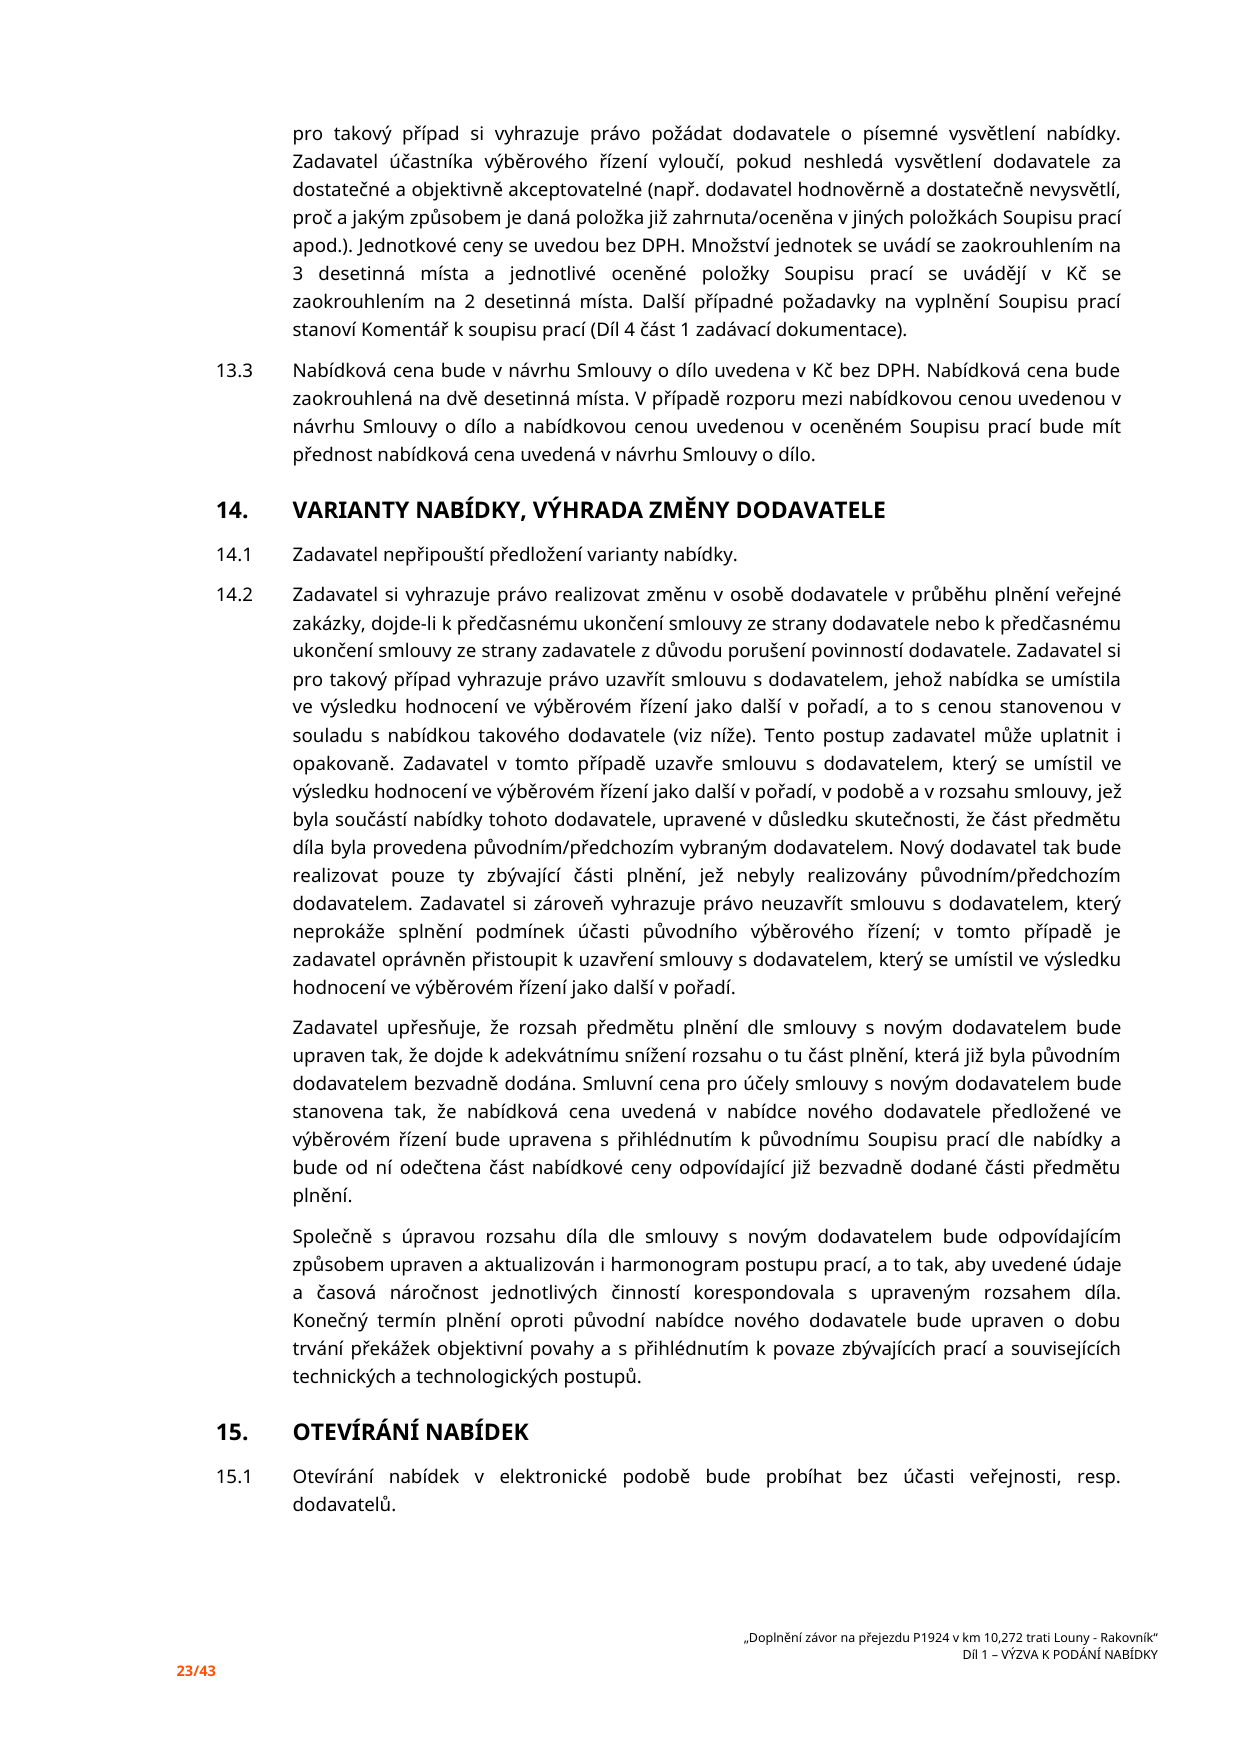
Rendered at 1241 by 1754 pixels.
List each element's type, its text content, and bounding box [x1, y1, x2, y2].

text Zadavatel si vyhrazuje právo realizovat změnu v osobě dodavatele v průběhu plnění veřejné zakázky, dojde-li k předčasnému ukončení smlouvy ze strany dodavatele nebo k předčasnému ukončení smlouvy ze strany zadavatele z důvodu porušení povinností dodavatele. Zadavatel si pro takový případ vyhrazuje právo uzavřít smlouvu s dodavatelem, jehož nabídka se umístila ve výsledku hodnocení ve výběrovém řízení jako další v pořadí, a to s cenou stanovenou v souladu s nabídkou takového dodavatele (viz níže). Tento postup zadavatel může uplatnit i opakovaně. Zadavatel v tomto případě uzavře smlouvu s dodavatelem, který se umístil ve výsledku hodnocení ve výběrovém řízení jako další v pořadí, v podobě a v rozsahu smlouvy, jež byla součástí nabídky tohoto dodavatele, upravené v důsledku skutečnosti, že část předmětu díla byla provedena původním/předchozím vybraným dodavatelem. Nový dodavatel tak bude realizovat pouze ty zbývající části plnění, jež nebyly realizovány původním/předchozím dodavatelem. Zadavatel si zároveň vyhrazuje právo neuzavřít smlouvu s dodavatelem, který neprokáže splnění podmínek účasti původního výběrového řízení; v tomto případě je zadavatel oprávněn přistoupit k uzavření smlouvy s dodavatelem, který se umístil ve výsledku hodnocení ve výběrovém řízení jako další v pořadí. [216, 582, 1122, 999]
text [216, 121, 1122, 342]
text OTEVÍRÁNÍ NABÍDEK [216, 1416, 1122, 1448]
text VARIANTY NABÍDKY, VÝHRADA ZMĚNY DODAVATELE [216, 494, 1122, 526]
text Zadavatel nepřipouští předložení varianty nabídky. [216, 541, 1122, 567]
text Nabídková cena bude v návrhu Smlouvy o dílo uvedena v Kč bez DPH. Nabídková cena bude zaokrouhlená na dvě desetinná místa. V případě rozporu mezi nabídkovou cenou uvedenou v návrhu Smlouvy o dílo a nabídkovou cenou uvedenou v oceněném Soupisu prací bude mít přednost nabídková cena uvedená v návrhu Smlouvy o dílo. [216, 357, 1122, 467]
list Společně s úpravou rozsahu díla dle smlouvy s novým dodavatelem bude odpovídajícím způsobem upraven a aktualizován i harmonogram postupu prací, a to tak, aby uvedené údaje a časová náročnost jednotlivých činností korespondovala s upraveným rozsahem díla. Konečný termín plnění oproti původní nabídce nového dodavatele bude upraven o dobu trvání překážek objektivní povahy a s přihlédnutím k povaze zbývajících prací a souvisejících technických a technologických postupů. [292, 1223, 1122, 1389]
text Otevírání nabídek v elektronické podobě bude probíhat bez účasti veřejnosti, resp. dodavatelů. [216, 1463, 1122, 1517]
list Zadavatel upřesňuje, že rozsah předmětu plnění dle smlouvy s novým dodavatelem bude upraven tak, že dojde k adekvátnímu snížení rozsahu o tu část plnění, která již byla původním dodavatelem bezvadně dodána. Smluvní cena pro účely smlouvy s novým dodavatelem bude stanovena tak, že nabídková cena uvedená v nabídce nového dodavatele předložené ve výběrovém řízení bude upravena s přihlédnutím k původnímu Soupisu prací dle nabídky a bude od ní odečtena část nabídkové ceny odpovídající již bezvadně dodané části předmětu plnění. [292, 1014, 1122, 1208]
